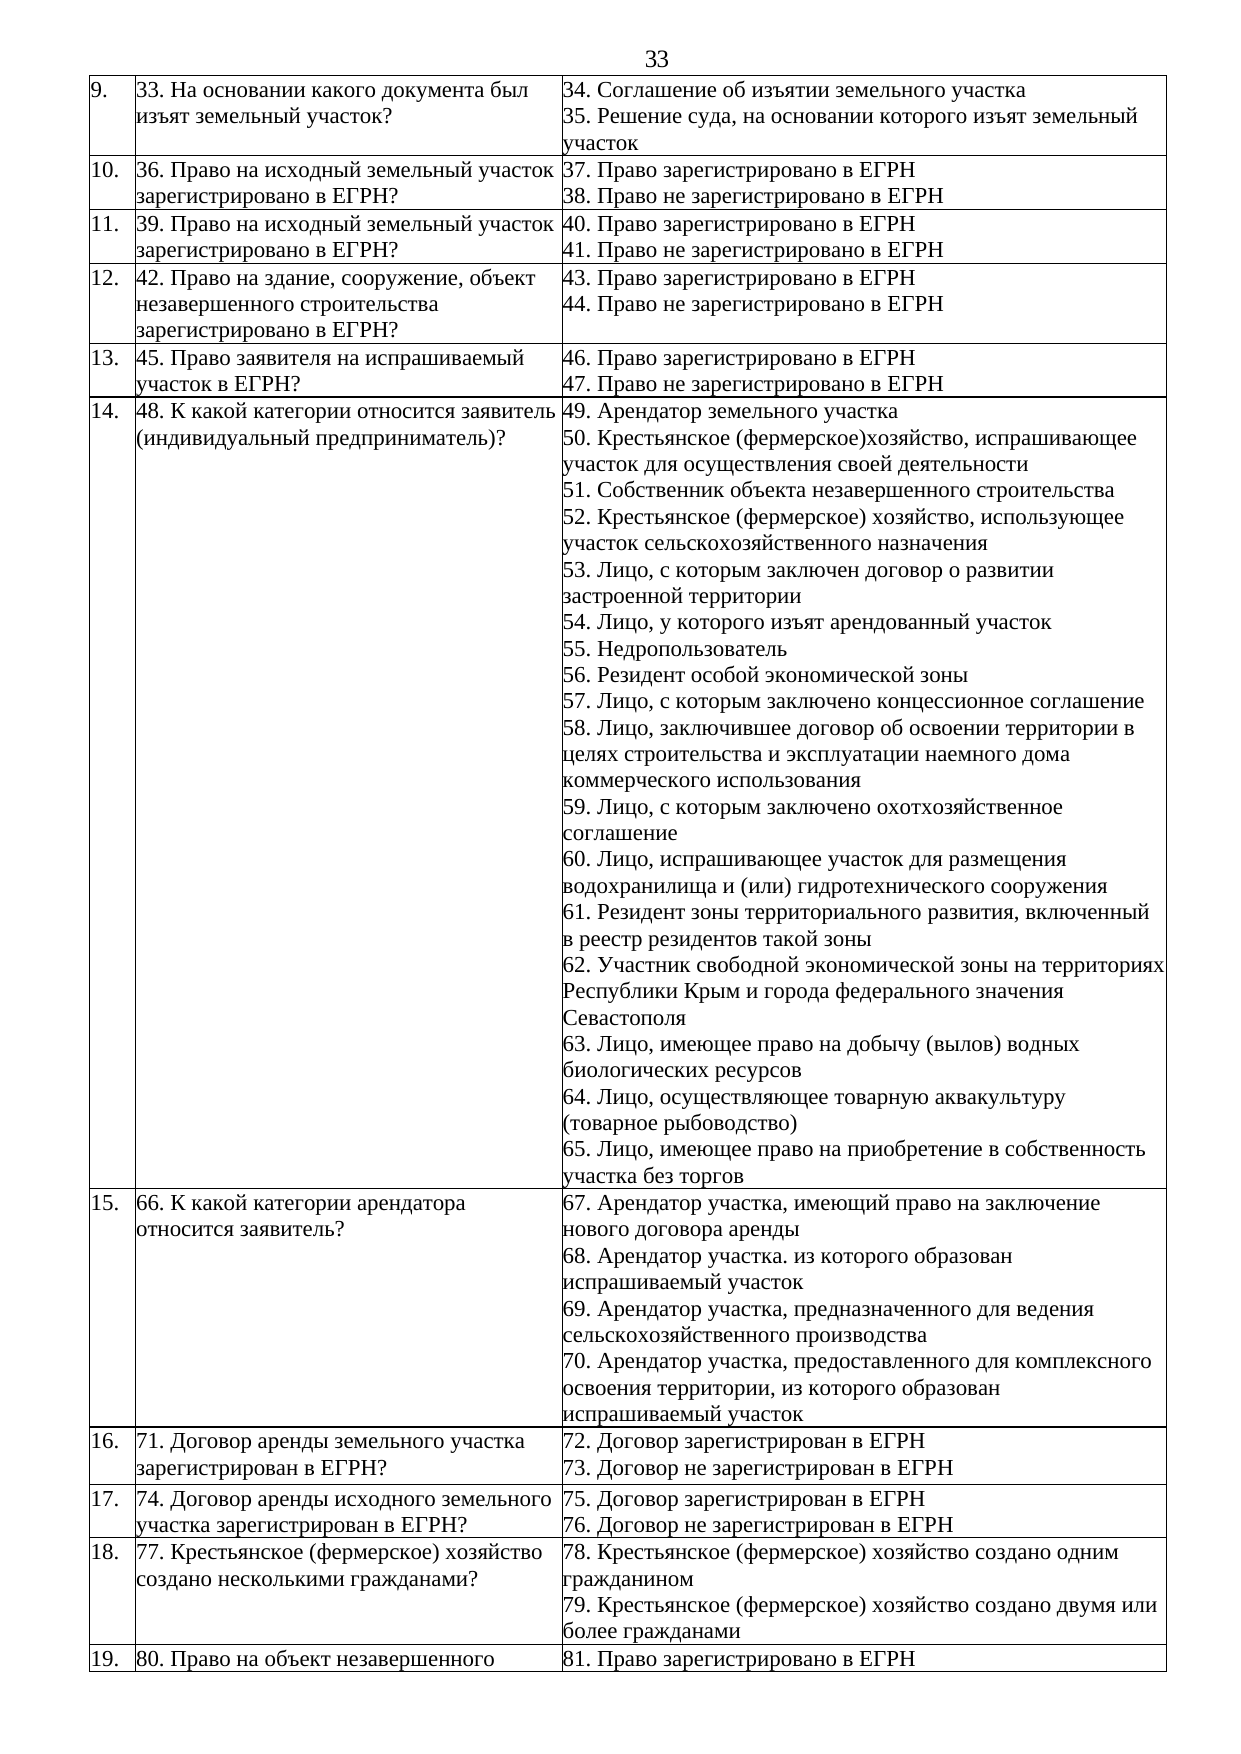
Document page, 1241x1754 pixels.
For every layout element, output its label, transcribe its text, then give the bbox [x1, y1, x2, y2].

table_cell 78. Крестьянское (фермерское) хозяйство создано одним гражданином 79. Крестьянское (фермерское) хозяйство создано двумя или более гражданами [563, 1538, 1166, 1644]
table_cell 33. На основании какого документа был изъят земельный участок? [136, 76, 562, 155]
table_cell 17. [90, 1485, 135, 1537]
table_cell 71. Договор аренды земельного участка зарегистрирован в ЕГРН? [136, 1428, 562, 1483]
table_cell 12. [90, 264, 135, 343]
table_cell 39. Право на исходный земельный участок зарегистрировано в ЕГРН? [136, 210, 562, 263]
table_cell 48. К какой категории относится заявитель (индивидуальный предприниматель)? [136, 398, 562, 1188]
table_cell 13. [90, 344, 135, 396]
table_cell 16. [90, 1428, 135, 1483]
table_cell 18. [90, 1538, 135, 1644]
table_cell 75. Договор зарегистрирован в ЕГРН 76. Договор не зарегистрирован в ЕГРН [563, 1485, 1166, 1537]
table_cell 49. Арендатор земельного участка 50. Крестьянское (фермерское)хозяйство, испрашивающее участок для осуществления своей деятельности 51. Собственник объекта незавершенного строительства 52. Крестьянское (фермерское) хозяйство, использующее участок сельскохозяйственного назначения 53. Лицо, с которым заключен договор о развитии застроенной территории 54. Лицо, у которого изъят арендованный участок 55. Недропользователь 56. Резидент особой экономической зоны 57. Лицо, с которым заключено концессионное соглашение 58. Лицо, заключившее договор об освоении территории в целях строительства и эксплуатации наемного дома коммерческого использования 59. Лицо, с которым заключено охотхозяйственное соглашение 60. Лицо, испрашивающее участок для размещения водохранилища и (или) гидротехнического сооружения 61. Резидент зоны территориального развития, включенный в реестр резидентов такой зоны 62. Участник свободной экономической зоны на территориях Республики Крым и города федерального значения Севастополя 63. Лицо, имеющее право на добычу (вылов) водных биологических ресурсов 64. Лицо, осуществляющее товарную аквакультуру (товарное рыбоводство) 65. Лицо, имеющее право на приобретение в собственность участка без торгов [563, 398, 1166, 1188]
table_cell 46. Право зарегистрировано в ЕГРН 47. Право не зарегистрировано в ЕГРН [563, 344, 1166, 396]
table_cell 10. [90, 156, 135, 209]
table_cell 74. Договор аренды исходного земельного участка зарегистрирован в ЕГРН? [136, 1485, 562, 1537]
table_cell 19. [90, 1645, 135, 1671]
table_cell 77. Крестьянское (фермерское) хозяйство создано несколькими гражданами? [136, 1538, 562, 1644]
table_cell 66. К какой категории арендатора относится заявитель? [136, 1189, 562, 1426]
table_cell 43. Право зарегистрировано в ЕГРН 44. Право не зарегистрировано в ЕГРН [563, 264, 1166, 343]
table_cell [563, 1645, 1166, 1671]
table_cell 11. [90, 210, 135, 263]
table_cell 15. [90, 1189, 135, 1426]
table_cell 42. Право на здание, сооружение, объект незавершенного строительства зарегистрировано в ЕГРН? [136, 264, 562, 343]
table_cell 34. Соглашение об изъятии земельного участка 35. Решение суда, на основании которого изъят земельный участок [563, 76, 1166, 155]
table_cell 67. Арендатор участка, имеющий право на заключение нового договора аренды 68. Арендатор участка. из которого образован испрашиваемый участок 69. Арендатор участка, предназначенного для ведения сельскохозяйственного производства 70. Арендатор участка, предоставленного для комплексного освоения территории, из которого образован испрашиваемый участок [563, 1189, 1166, 1426]
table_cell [136, 1645, 562, 1671]
table_cell 72. Договор зарегистрирован в ЕГРН 73. Договор не зарегистрирован в ЕГРН [563, 1428, 1166, 1483]
table_cell 40. Право зарегистрировано в ЕГРН 41. Право не зарегистрировано в ЕГРН [563, 210, 1166, 263]
table_cell 14. [90, 398, 135, 1188]
table_cell 37. Право зарегистрировано в ЕГРН 38. Право не зарегистрировано в ЕГРН [563, 156, 1166, 209]
table_cell 9. [90, 76, 135, 155]
table_cell 45. Право заявителя на испрашиваемый участок в ЕГРН? [136, 344, 562, 396]
table_cell 36. Право на исходный земельный участок зарегистрировано в ЕГРН? [136, 156, 562, 209]
